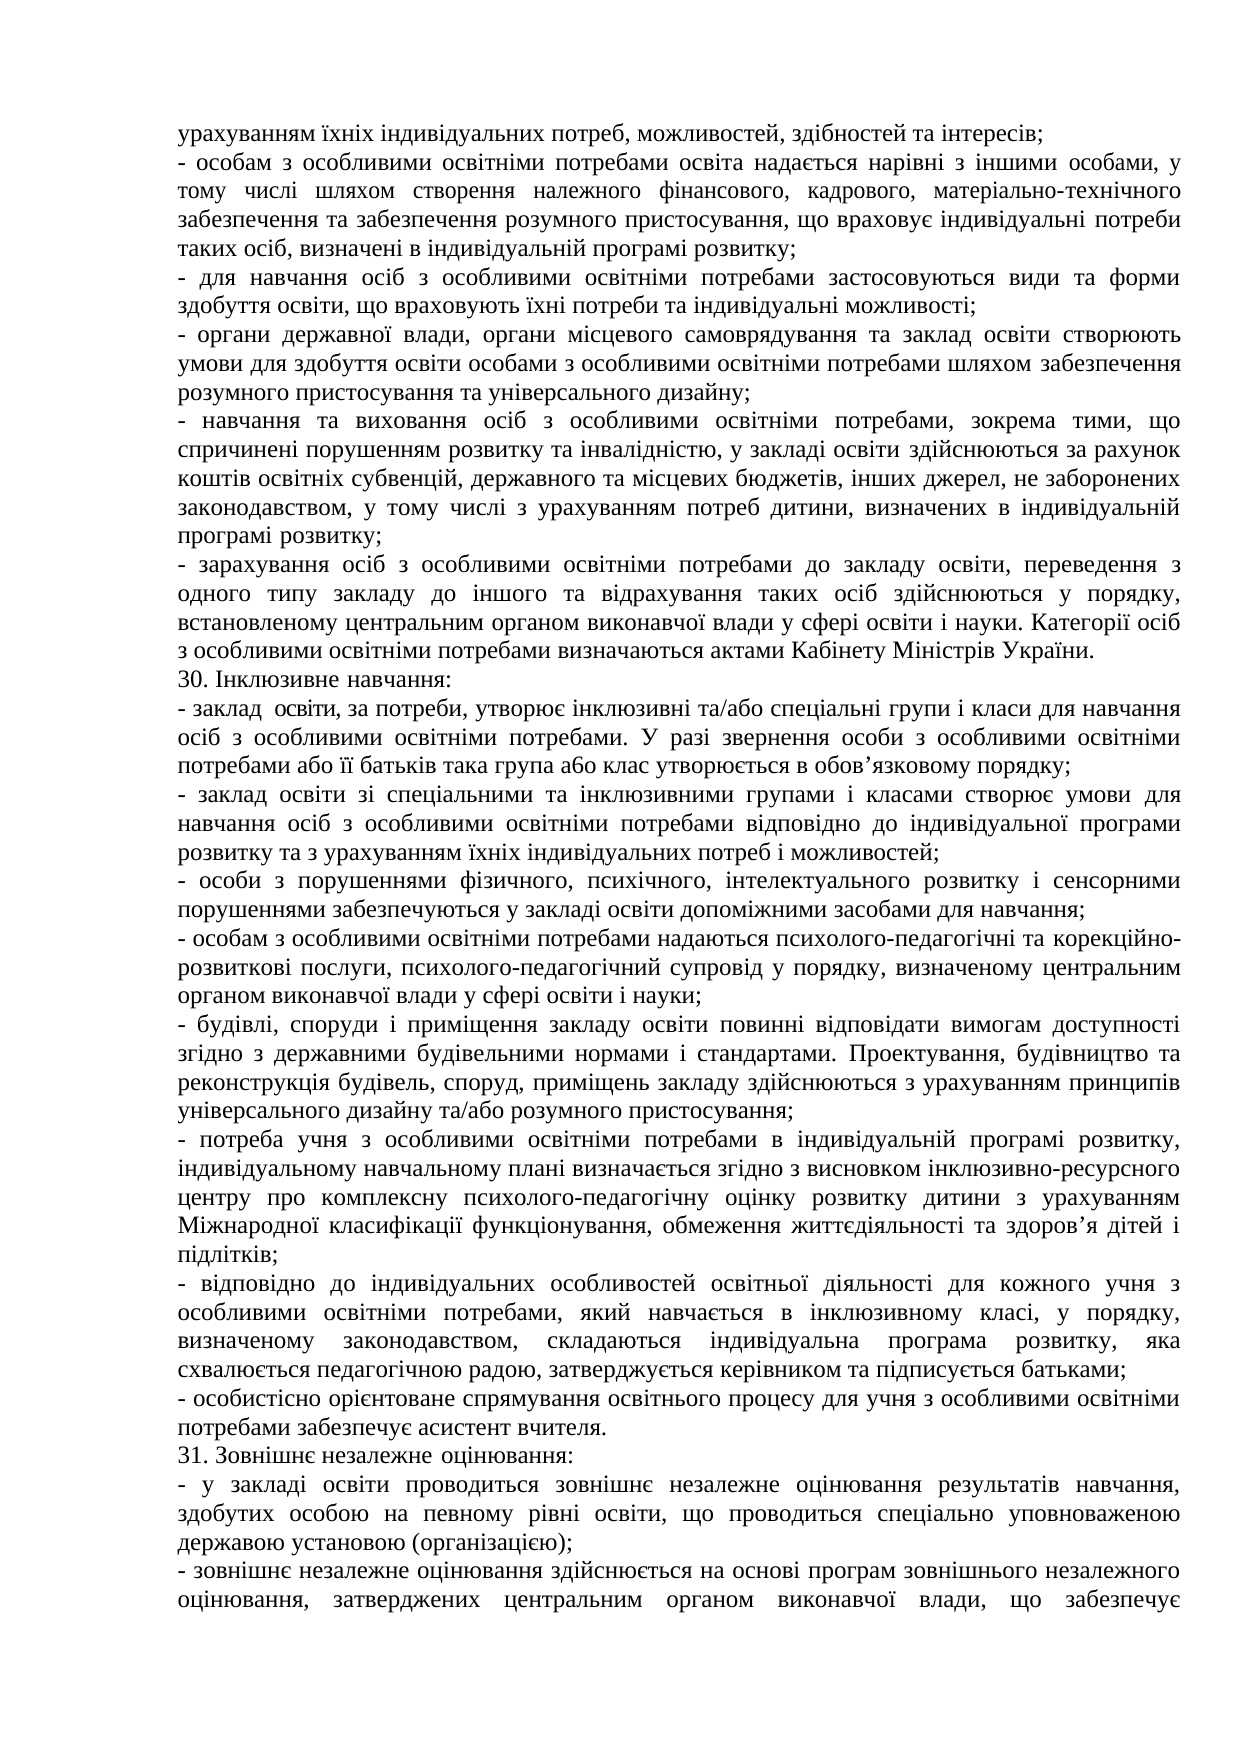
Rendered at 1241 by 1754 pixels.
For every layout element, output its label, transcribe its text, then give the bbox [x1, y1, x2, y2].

text - особам з особливими освітніми потребами освіта надається нарівні з іншими особами, у тому числі шляхом створення належного фінансового, кадрового, матеріально-технічного забезпечення та забезпечення розумного пристосування, що враховує індивідуальні потреби таких осіб, визначені в індивідуальній програмі розвитку; [177, 147, 1181, 262]
text - відповідно до індивідуальних особливостей освітньої діяльності для кожного учня з особливими освітніми потребами, який навчається в інклюзивному класі, у порядку, визначеному законодавством, складаються індивідуальна програма розвитку, яка схвалюється педагогічною радою, затверджується керівником та підписується батьками; [177, 1268, 1181, 1383]
text - у закладі освіти проводиться зовнішнє незалежне оцінювання результатів навчання, здобутих особою на певному рівні освіти, що проводиться спеціально уповноваженою державою установою (організацією); [177, 1469, 1181, 1556]
text - особистісно орієнтоване спрямування освітнього процесу для учня з особливими освітніми потребами забезпечує асистент вчителя. [177, 1383, 1181, 1441]
text - заклад освіти зі спеціальними та інклюзивними групами i класами створює умови для навчання осіб з особливими освітніми потребами відповідно до індивідуальної програми розвитку та з урахуванням їхніх індивідуальних потреб i можливостей; [177, 779, 1181, 866]
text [177, 118, 1181, 147]
text - потреба учня з особливими освітніми потребами в індивідуальній програмі розвитку, індивідуальному навчальному плані визначається згідно з висновком інклюзивно-ресурсного центру про комплексну психолого-педагогічну оцінку розвитку дитини з урахуванням Міжнародної класифікації функціонування, обмеження життєдіяльності та здоров’я дітей і підлітків; [177, 1124, 1181, 1268]
text - особи з порушеннями фізичного, психічного, інтелектуального розвитку i сенсорними порушеннями забезпечуються у закладі освіти допоміжними засобами для навчання; [177, 866, 1181, 923]
text - навчання та виховання осіб з особливими освітніми потребами, зокрема тими, що спричинені порушенням розвитку та інвалідністю, у закладі освіти здійснюються за рахунок коштів освітніх субвенцій, державного та місцевих бюджетів, інших джерел, не заборонених законодавством, у тому числі з урахуванням потреб дитини, визначених в індивідуальній програмі розвитку; [177, 406, 1181, 549]
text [177, 1556, 1181, 1613]
text - органи державної влади, органи місцевого самоврядування та заклад освіти створюють умови для здобуття освіти особами з особливими освітніми потребами шляхом забезпечення розумного пристосування та універсального дизайну; [177, 319, 1181, 406]
text 30. Інклюзивне навчання: [177, 664, 1181, 693]
text - для навчання осіб з особливими освітніми потребами застосовуються види та форми здобуття освіти, що враховують їхні потреби та індивідуальні можливості; [177, 262, 1181, 319]
text - заклад освіти, за потреби, утворює інклюзивні та/або спеціальні групи i класи для навчання осіб з особливими освітніми потребами. У разі звернення особи з особливими освітніми потребами або її батьків така група a6o клас утворюється в обов’язковому порядку; [177, 693, 1181, 779]
text - будівлі, споруди i приміщення закладу освіти повинні відповідати вимогам доступності згідно з державними будівельними нормами i стандартами. Проектування, будівництво та реконструкція будівель, споруд, приміщень закладу здійснюються з урахуванням принципів універсального дизайну та/або розумного пристосування; [177, 1009, 1181, 1124]
text - особам з особливими освітніми потребами надаються психолого-педагогічні та корекційно-розвиткові послуги, психолого-педагогічний супровід у порядку, визначеному центральним органом виконавчої влади у сфері освіти i науки; [177, 923, 1181, 1009]
text - зарахування осіб з особливими освітніми потребами до закладу освіти, переведення з одного типу закладу до іншого та відрахування таких осіб здійснюються у порядку, встановленому центральним органом виконавчої влади у сфері освіти i науки. Категорії осіб з особливими освітніми потребами визначаються актами Кабінету Міністрів України. [177, 549, 1181, 664]
list 31. Зовнішнє незалежне оцінювання: [177, 1441, 1181, 1469]
